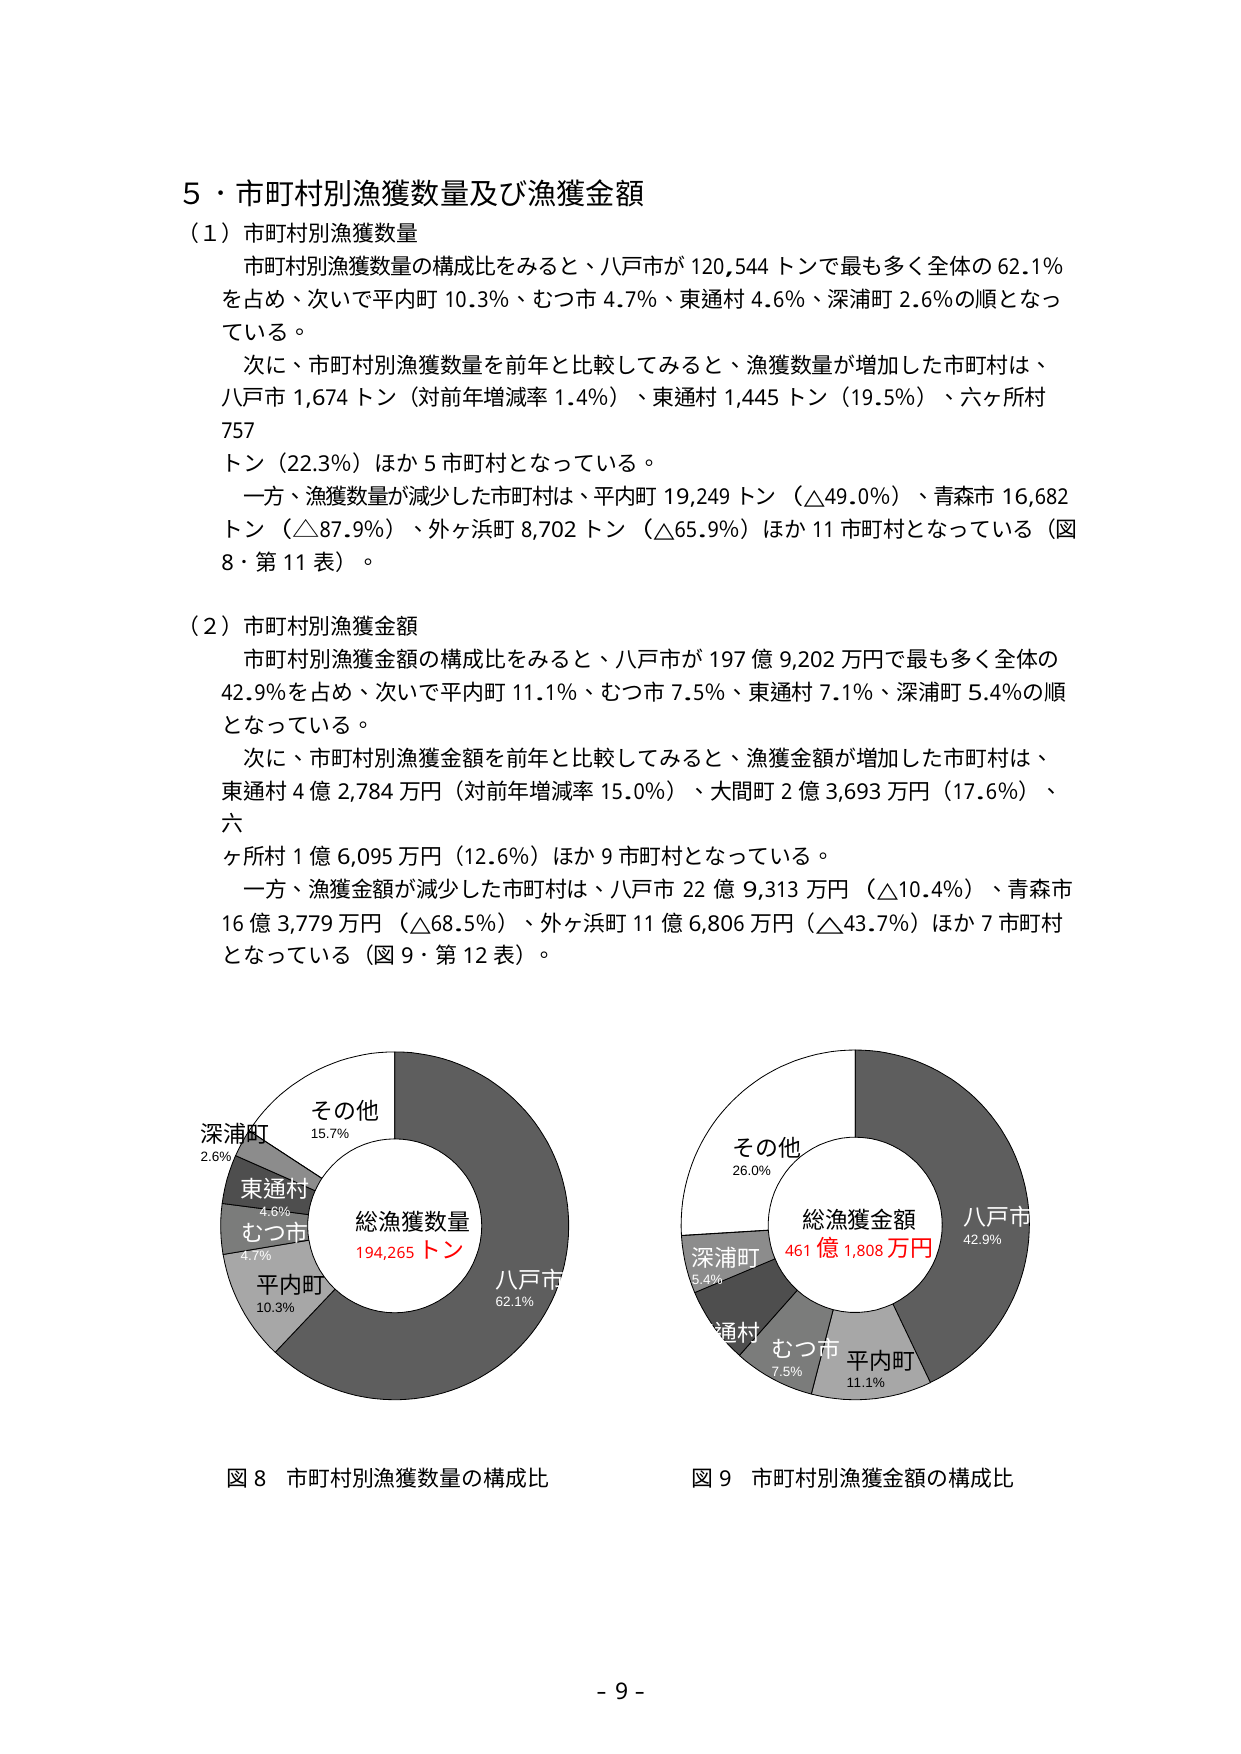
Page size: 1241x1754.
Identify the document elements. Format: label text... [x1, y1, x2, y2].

text 一方、漁獲金額が減少した市町村は、八戸市 22 億 9,313 万円（△10.4％）、青森市 [243, 874, 1096, 904]
text 42.9％を占め、次いで平内町 11.1％、むつ市 7.5％、東通村 7.1％、深浦町 5.4％の順となっている。 [221, 677, 1071, 740]
text 市町村別漁獲金額の構成比をみると、八戸市が 197 億 9,202 万円で最も多く全体の [243, 644, 1096, 674]
text 図 8 市町村別漁獲数量の構成比 図 9 市町村別漁獲金額の構成比 [226, 1463, 1096, 1493]
text 16 億 3,779 万円（△68.5％）、外ヶ浜町 11 億 6,806 万円（△43.7％）ほか 7 市町村となっている（図 9．第 12 表）。 [221, 907, 1064, 970]
text 8．第 11 表）。 [221, 547, 1096, 577]
text ヶ所村 1 億 6,095 万円（12.6％）ほか 9 市町村となっている。 [221, 841, 1096, 871]
text 一方、漁獲数量が減少した市町村は、平内町 19,249 トン（△49.0％）、青森市 16,682 [243, 481, 1096, 511]
subtitle ５．市町村別漁獲数量及び漁獲金額 [177, 173, 1096, 213]
text （１）市町村別漁獲数量 [177, 218, 1096, 248]
text トン（△87.9％）、外ヶ浜町 8,702 トン（△65.9％）ほか 11 市町村となっている（図 [221, 514, 1096, 544]
text 市町村別漁獲数量の構成比をみると、八戸市が120,544 トンで最も多く全体の62.1％を占め、次いで平内町 10.3％、むつ市 4.7％、東通村 4.6％、深浦町 2.6％の順となっている。 [221, 251, 1064, 346]
text （２）市町村別漁獲金額 [177, 611, 1096, 641]
text 次に、市町村別漁獲金額を前年と比較してみると、漁獲金額が増加した市町村は、東通村 4 億 2,784 万円（対前年増減率 15.0％）、大間町 2 億 3,693 万円（17.6％）、六 [221, 743, 1064, 838]
text トン（22.3％）ほか 5 市町村となっている。 [221, 448, 1096, 478]
text 次に、市町村別漁獲数量を前年と比較してみると、漁獲数量が増加した市町村は、八戸市 1,674 トン（対前年増減率 1.4％）、東通村 1,445 トン（19.5％）、六ヶ所村 757 [221, 349, 1064, 445]
